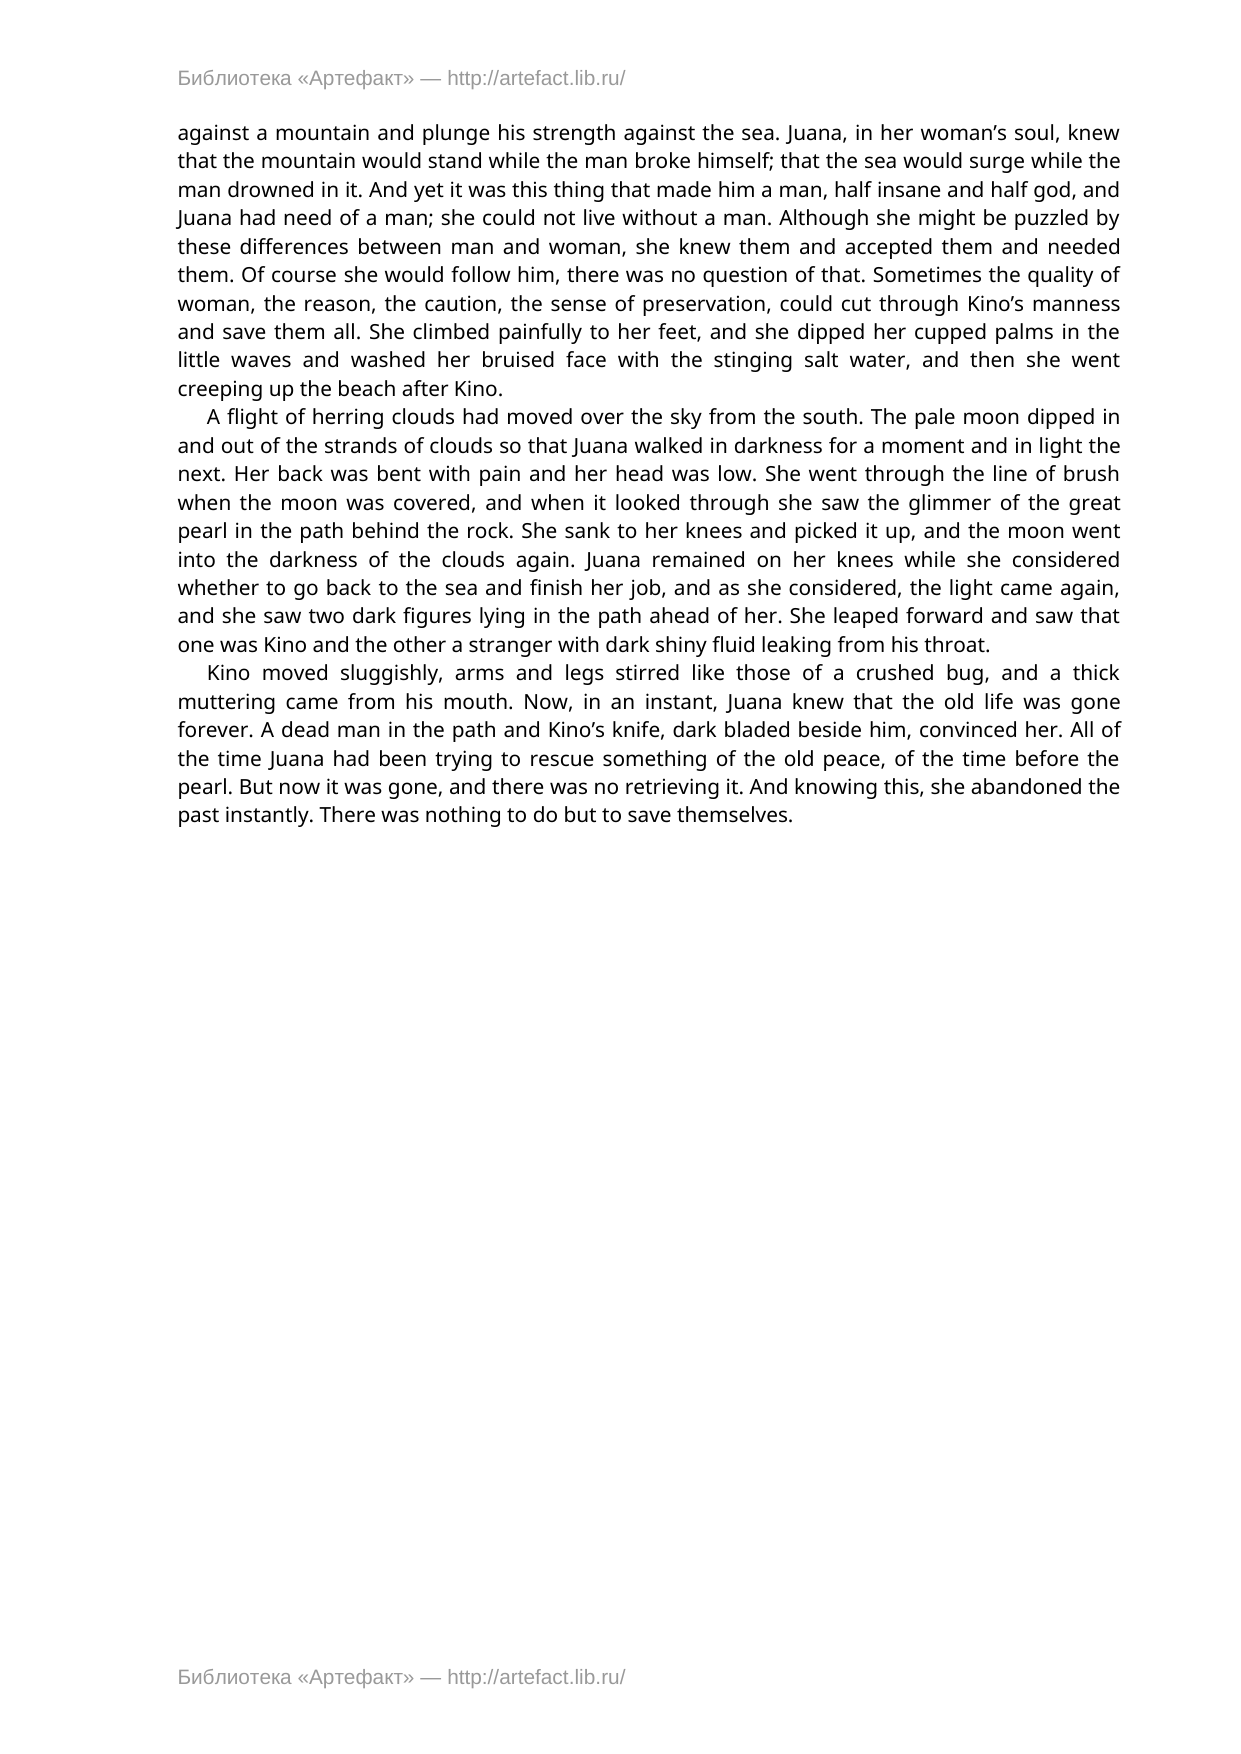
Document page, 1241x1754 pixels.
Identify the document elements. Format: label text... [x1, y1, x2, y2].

text Kino moved sluggishly, arms and legs stirred like those of a crushed bug, and a thick muttering came from his mouth. Now, in an instant, Juana knew that the old life was gone forever. A dead man in the path and Kino’s knife, dark bladed beside him, convinced her. All of the time Juana had been trying to rescue something of the old peace, of the time before the pearl. But now it was gone, and there was no retrieving it. And knowing this, she abandoned the past instantly. There was nothing to do but to save themselves. [177, 658, 1122, 829]
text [177, 118, 1122, 402]
text A flight of herring clouds had moved over the sky from the south. The pale moon dipped in and out of the strands of clouds so that Juana walked in darkness for a moment and in light the next. Her back was bent with pain and her head was low. She went through the line of brush when the moon was covered, and when it looked through she saw the glimmer of the great pearl in the path behind the rock. She sank to her knees and picked it up, and the moon went into the darkness of the clouds again. Juana remained on her knees while she considered whether to go back to the sea and finish her job, and as she considered, the light came again, and she saw two dark figures lying in the path ahead of her. She leaped forward and saw that one was Kino and the other a stranger with dark shiny fluid leaking from his throat. [177, 402, 1122, 658]
